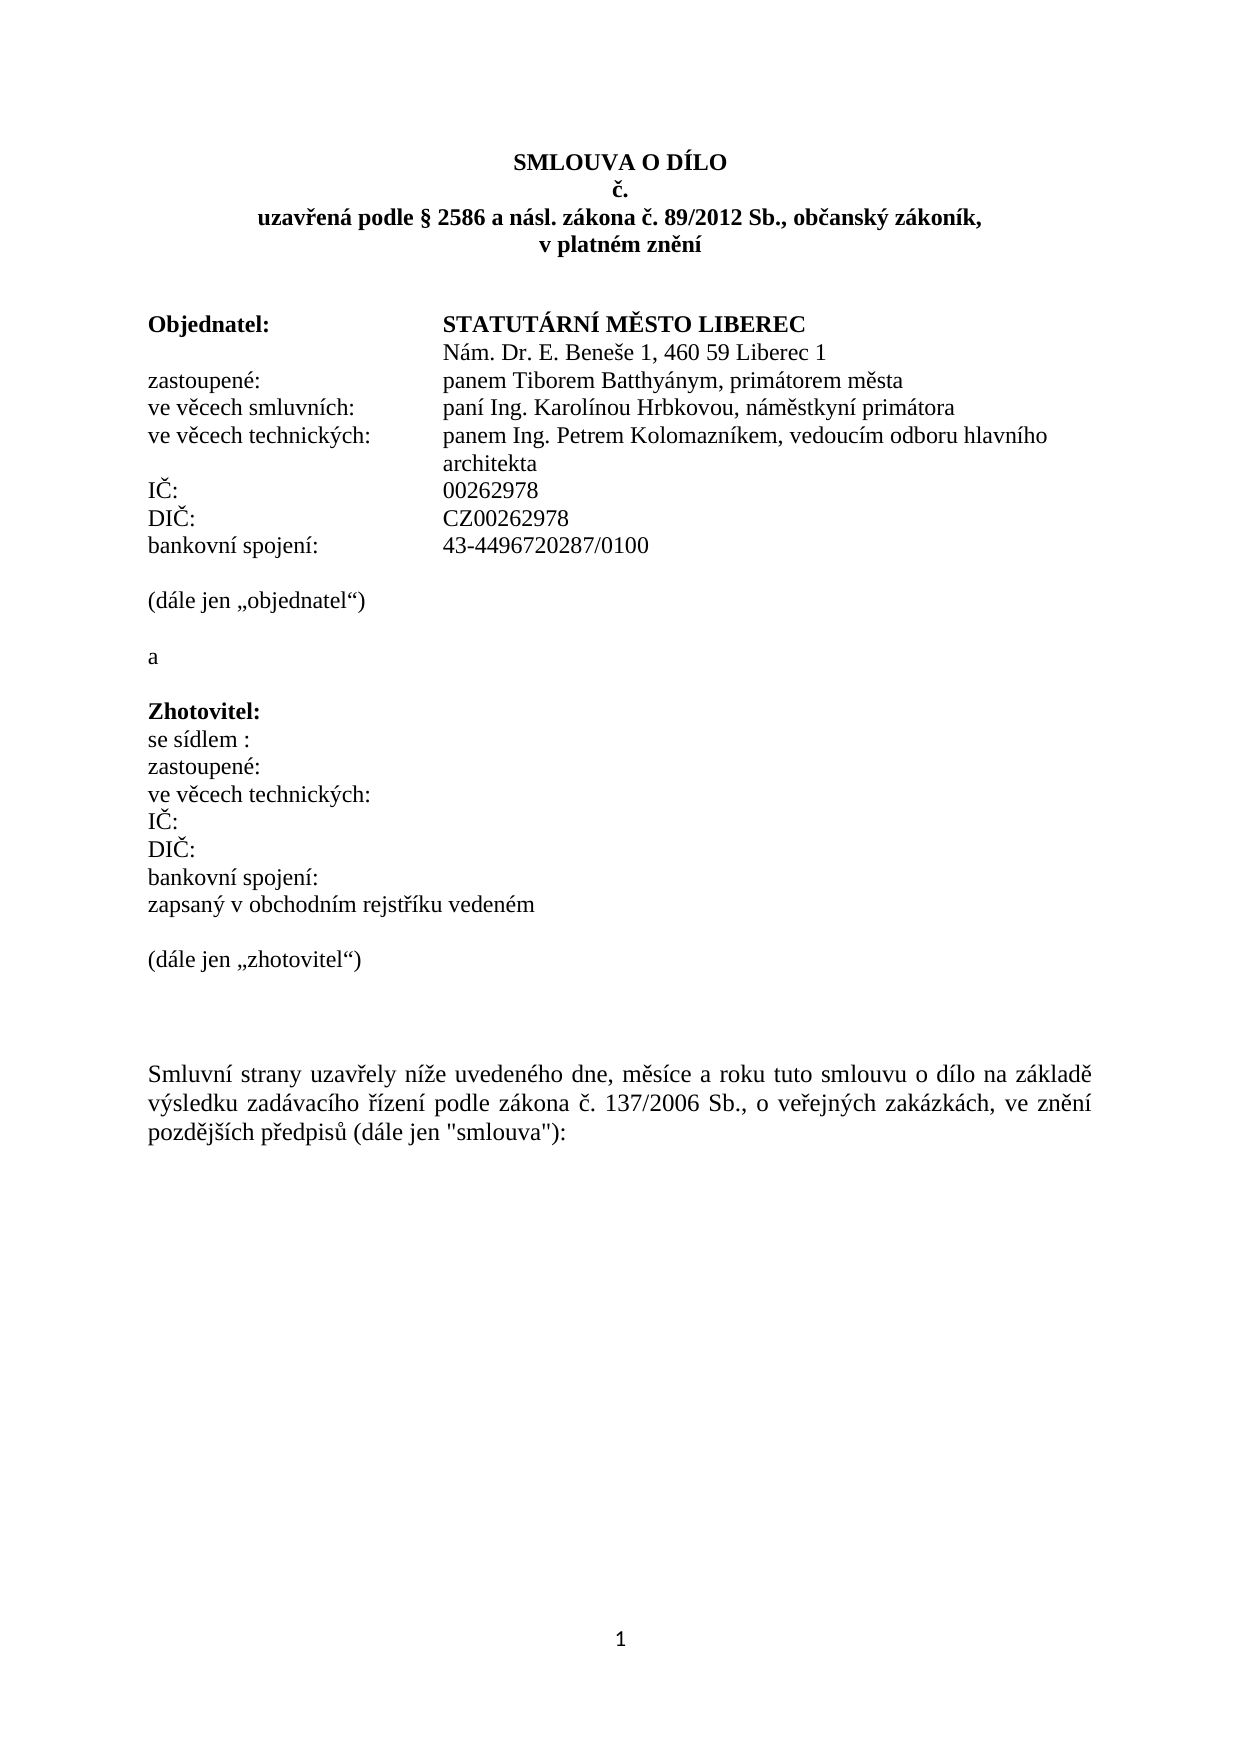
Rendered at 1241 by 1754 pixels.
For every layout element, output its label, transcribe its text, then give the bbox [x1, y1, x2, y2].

text v platném znění [148, 230, 1093, 258]
text DIČ: CZ00262978 [148, 504, 1093, 531]
text bankovní spojení: [148, 863, 1093, 890]
text ve věcech technických: panem Ing. Petrem Kolomazníkem, vedoucím odboru hlavního architekta [148, 421, 1093, 476]
text (dále jen „objednatel“) [148, 587, 1093, 614]
text Smluvní strany uzavřely níže uvedeného dne, měsíce a roku tuto smlouvu o dílo na základě výsledku zadávacího řízení podle zákona č. 137/2006 Sb., o veřejných zakázkách, ve znění pozdějších předpisů (dále jen "smlouva"): [148, 1059, 1093, 1146]
text SMLOUVA O DÍLO [148, 148, 1093, 175]
text uzavřená podle § 2586 a násl. zákona č. 89/2012 Sb., občanský zákoník, [148, 203, 1093, 230]
text (dále jen „zhotovitel“) [148, 945, 1093, 973]
text ve věcech smluvních: paní Ing. Karolínou Hrbkovou, náměstkyní primátora [148, 393, 1093, 421]
text bankovní spojení: 43-4496720287/0100 [148, 531, 1093, 559]
text Zhotovitel: [148, 697, 1093, 724]
text a [148, 642, 1093, 669]
text č. [148, 175, 1093, 203]
text zastoupené: [148, 752, 1093, 780]
text zapsaný v obchodním rejstříku vedeném [148, 890, 1093, 918]
text Nám. Dr. E. Beneše 1, 460 59 Liberec 1 [148, 338, 1093, 366]
text zastoupené: panem Tiborem Batthyánym, primátorem města [148, 366, 1093, 393]
text Objednatel: STATUTÁRNÍ MĚSTO LIBEREC [148, 311, 1093, 338]
text DIČ: [148, 835, 1093, 863]
text se sídlem : [148, 724, 1093, 752]
text ve věcech technických: [148, 780, 1093, 807]
text IČ: 00262978 [148, 476, 1093, 504]
text IČ: [148, 807, 1093, 835]
